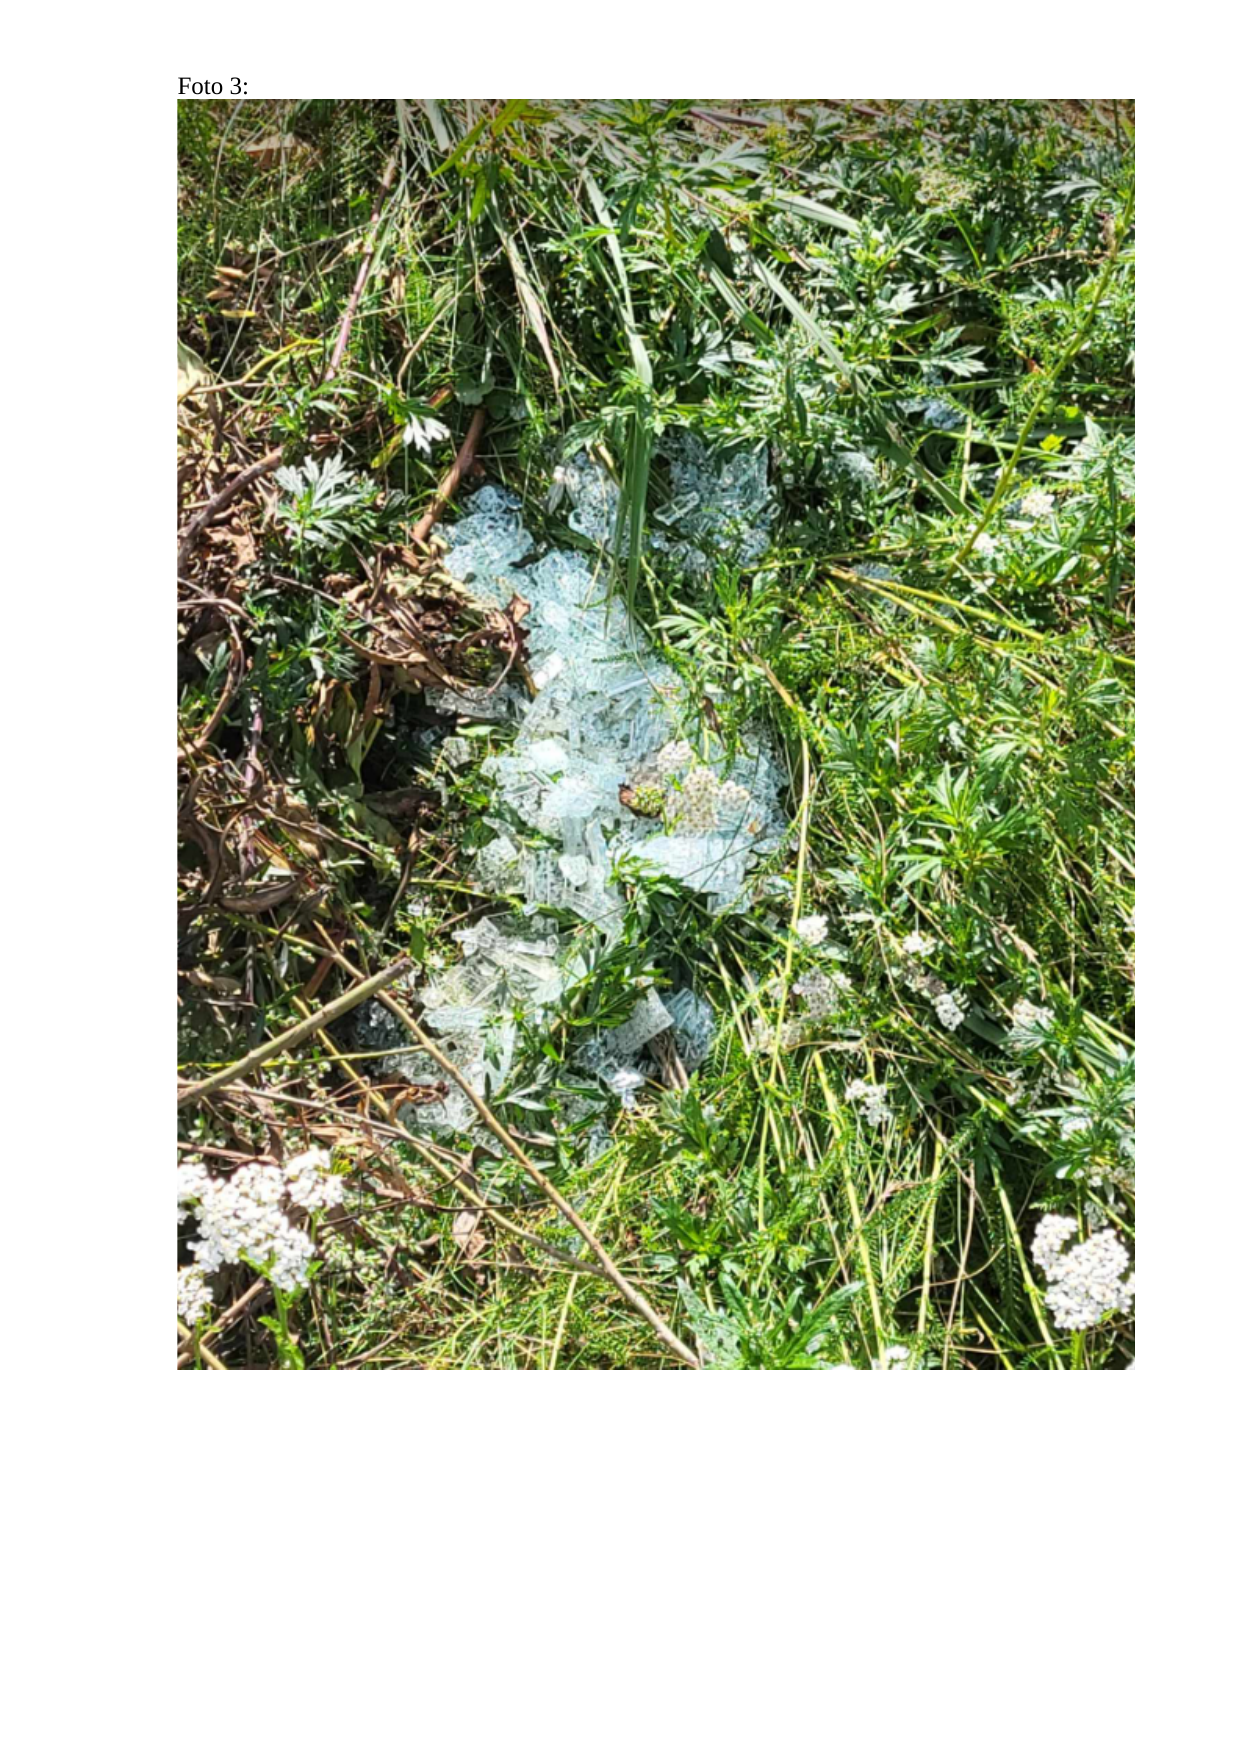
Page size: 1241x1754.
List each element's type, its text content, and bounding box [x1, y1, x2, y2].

picture [177, 99, 1135, 1370]
text Foto 3: [177, 71, 1152, 99]
